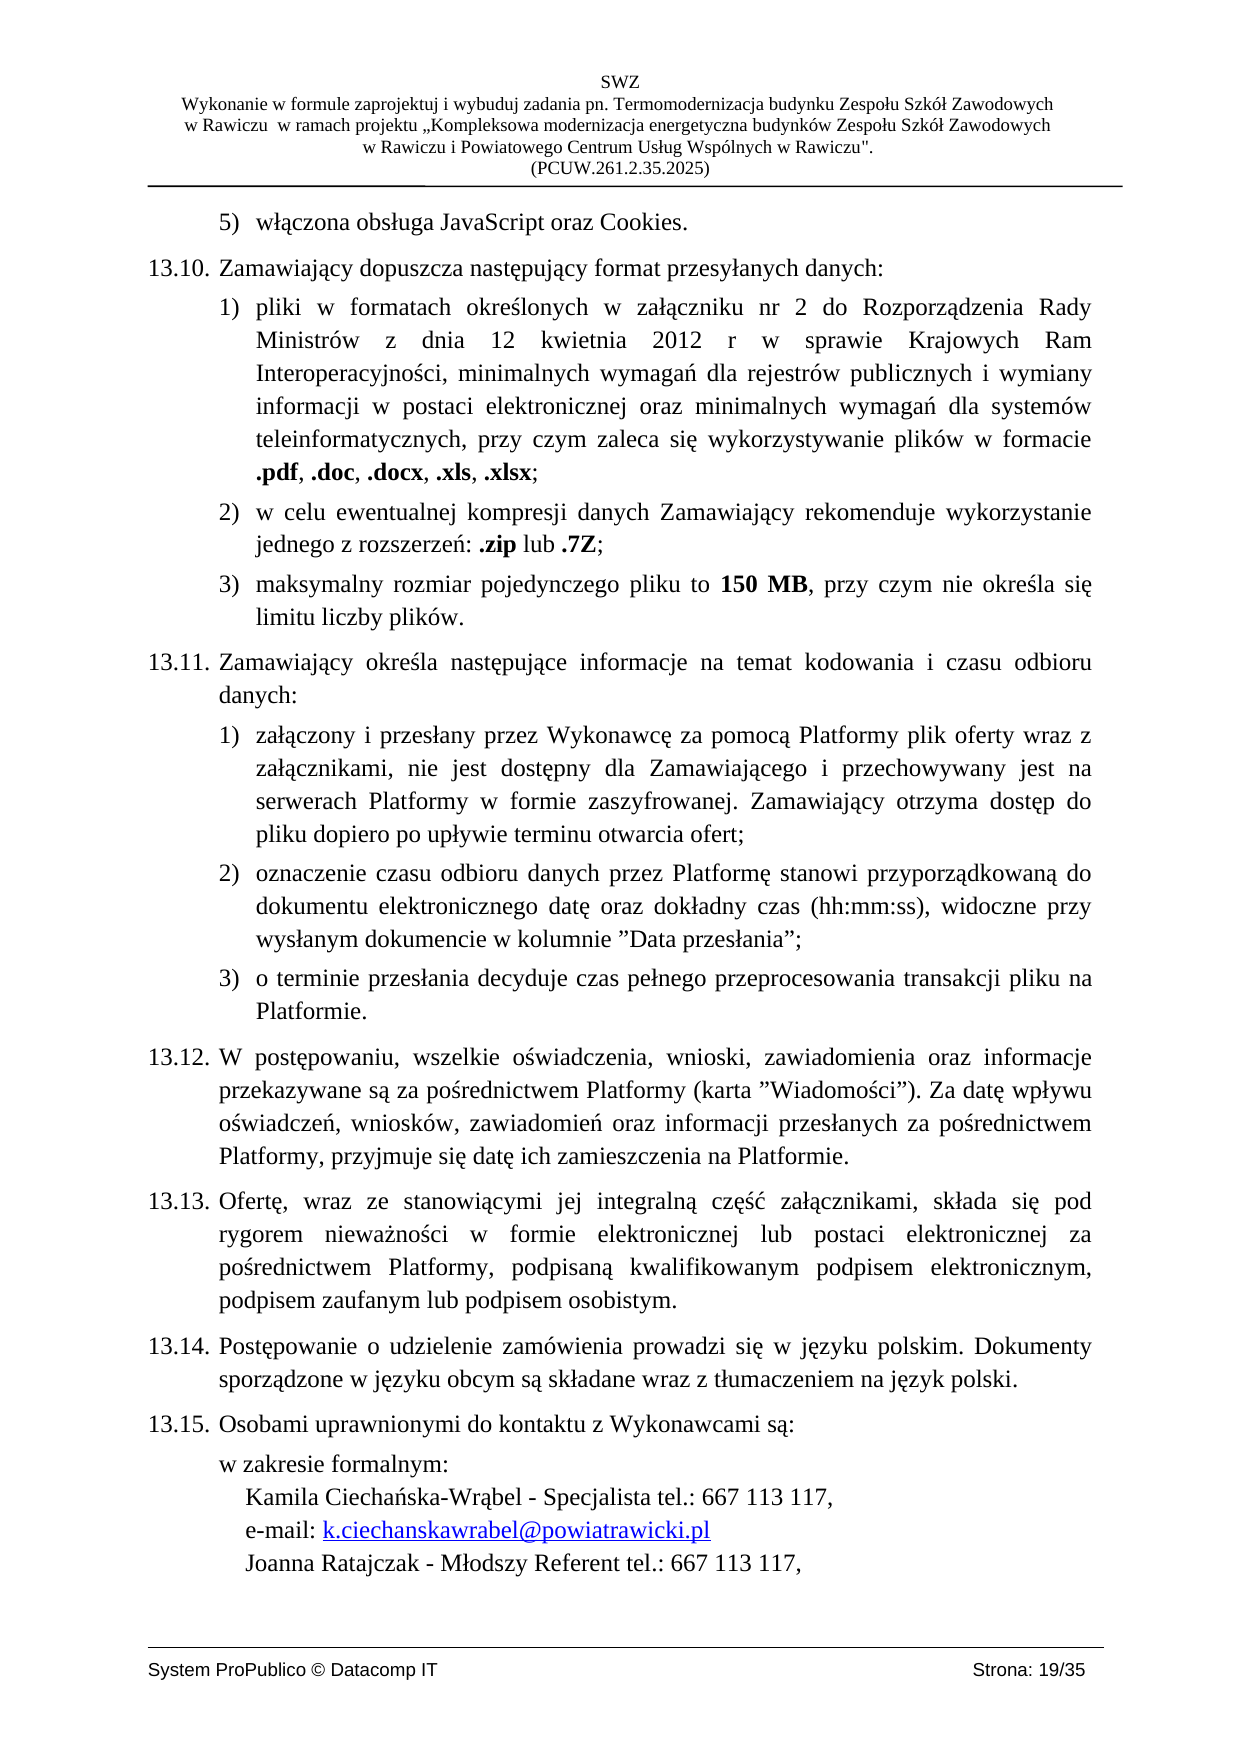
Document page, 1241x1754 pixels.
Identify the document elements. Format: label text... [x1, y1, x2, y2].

list Postępowanie o udzielenie zamówienia prowadzi się w języku polskim. Dokumenty sporządzone w języku obcym są składane wraz z tłumaczeniem na język polski. [148, 1331, 1093, 1393]
list w celu ewentualnej kompresji danych Zamawiający rekomenduje wykorzystanie jednego z rozszerzeń: .zip lub .7Z; [218, 497, 1093, 558]
list załączony i przesłany przez Wykonawcę za pomocą Platformy plik oferty wraz z załącznikami, nie jest dostępny dla Zamawiającego i przechowywany jest na serwerach Platformy w formie zaszyfrowanej. Zamawiający otrzyma dostęp do pliku dopiero po upływie terminu otwarcia ofert; [218, 720, 1093, 847]
list maksymalny rozmiar pojedynczego pliku to 150 MB, przy czym nie określa się limitu liczby plików. [218, 569, 1093, 631]
list włączona obsługa JavaScript oraz Cookies. [218, 207, 1093, 236]
list W postępowaniu, wszelkie oświadczenia, wnioski, zawiadomienia oraz informacje przekazywane są za pośrednictwem Platformy (karta ”Wiadomości”). Za datę wpływu oświadczeń, wniosków, zawiadomień oraz informacji przesłanych za pośrednictwem Platformy, przyjmuje się datę ich zamieszczenia na Platformie. [148, 1042, 1093, 1170]
list oznaczenie czasu odbioru danych przez Platformę stanowi przyporządkowaną do dokumentu elektronicznego datę oraz dokładny czas (hh:mm:ss), widoczne przy wysłanym dokumencie w kolumnie ”Data przesłania”; [218, 858, 1093, 953]
list o terminie przesłania decyduje czas pełnego przeprocesowania transakcji pliku na Platformie. [218, 963, 1093, 1025]
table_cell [234, 1548, 1093, 1577]
table_header Kamila Ciechańska-Wrąbel - Specjalista tel.: 667 113 117, e-mail: k.ciechanskawrabel@powiatrawicki.pl [234, 1482, 1093, 1548]
list Zamawiający określa następujące informacje na temat kodowania i czasu odbioru danych: [148, 647, 1093, 709]
text w zakresie formalnym: [218, 1449, 1093, 1478]
list Osobami uprawnionymi do kontaktu z Wykonawcami są: [148, 1409, 1093, 1438]
list pliki w formatach określonych w załączniku nr 2 do Rozporządzenia Rady Ministrów z dnia 12 kwietnia 2012 r w sprawie Krajowych Ram Interoperacyjności, minimalnych wymagań dla rejestrów publicznych i wymiany informacji w postaci elektronicznej oraz minimalnych wymagań dla systemów teleinformatycznych, przy czym zaleca się wykorzystywanie plików w formacie .pdf, .doc, .docx, .xls, .xlsx; [218, 292, 1093, 486]
list Zamawiający dopuszcza następujący format przesyłanych danych: [148, 253, 1093, 282]
list Ofertę, wraz ze stanowiącymi jej integralną część załącznikami, składa się pod rygorem nieważności w formie elektronicznej lub postaci elektronicznej za pośrednictwem Platformy, podpisaną kwalifikowanym podpisem elektronicznym, podpisem zaufanym lub podpisem osobistym. [148, 1186, 1093, 1314]
